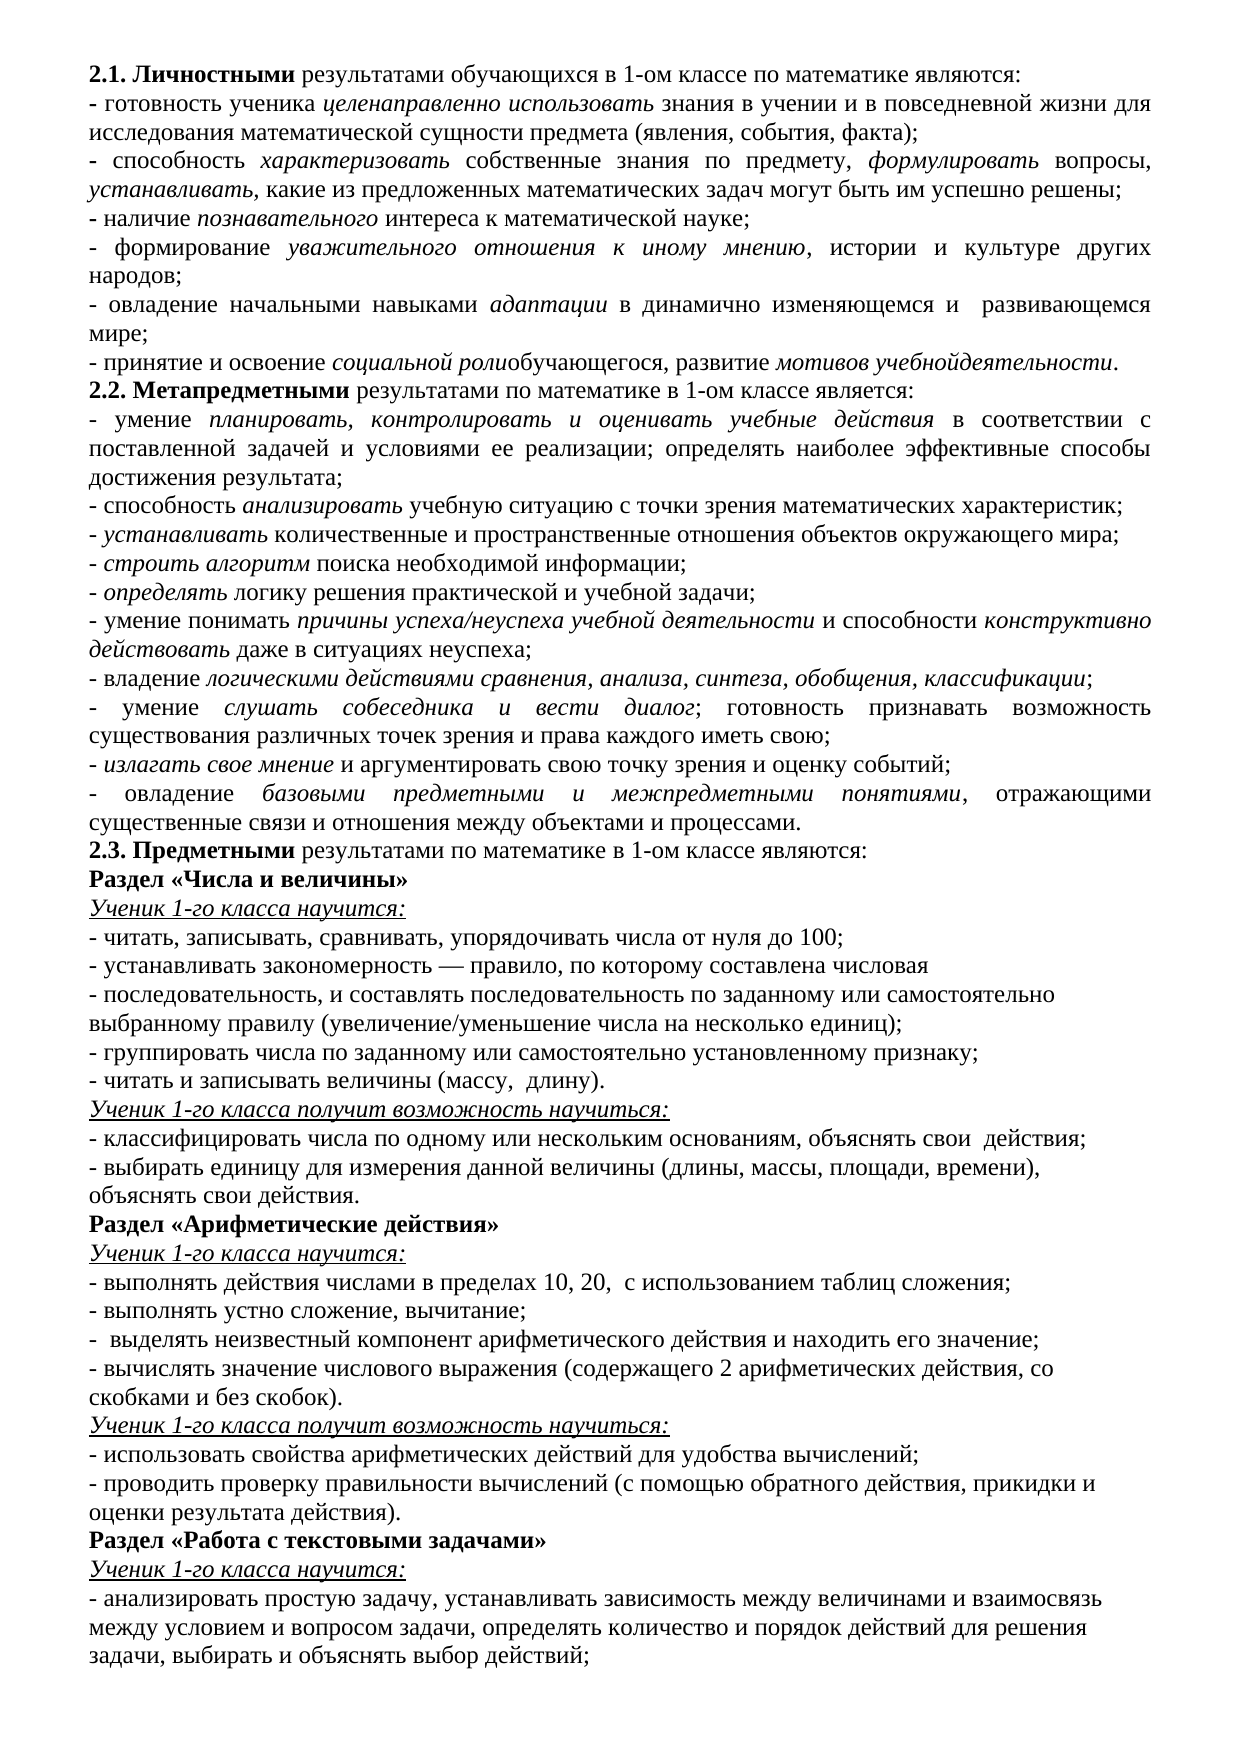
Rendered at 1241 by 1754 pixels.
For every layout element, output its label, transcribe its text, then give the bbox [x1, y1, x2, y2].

text - владение логическими действиями сравнения, анализа, синтеза, обобщения, классификации; [89, 663, 1152, 692]
text - классифицировать числа по одному или нескольким основаниям, объяснять свои действия; [89, 1123, 1152, 1152]
text Ученик 1-го класса научится: [89, 893, 1152, 922]
text - умение планировать, контролировать и оценивать учебные действия в соответствии с поставленной задачей и условиями ее реализации; определять наиболее эффективные способы достижения результата; [89, 404, 1152, 490]
text - читать и записывать величины (массу, длину). [89, 1065, 1152, 1094]
text - принятие и освоение социальной ролиобучающегося, развитие мотивов учебнойдеятельности. [89, 347, 1152, 375]
text - выполнять действия числами в пределах 10, 20, с использованием таблиц сложения; [89, 1267, 1152, 1295]
text - умение слушать собеседника и вести диалог; готовность признавать возможность существования различных точек зрения и права каждого иметь свою; [89, 692, 1152, 749]
text 2.2. Метапредметными результатами по математике в 1-ом классе является: [89, 375, 1152, 404]
text 2.3. Предметными результатами по математике в 1-ом классе являются: [89, 835, 1152, 864]
text - способность анализировать учебную ситуацию с точки зрения математических характеристик; [89, 490, 1152, 519]
text Ученик 1-го класса получит возможность научиться: [89, 1410, 1152, 1439]
text - вычислять значение числового выражения (содержащего 2 арифметических действия, со скобками и без скобок). [89, 1353, 1152, 1410]
text Раздел «Работа с текстовыми задачами» [89, 1525, 1152, 1554]
text - выделять неизвестный компонент арифметического действия и находить его значение; [89, 1324, 1152, 1353]
text - готовность ученика целенаправленно использовать знания в учении и в повседневной жизни для исследования математической сущности предмета (явления, события, факта); [89, 88, 1152, 145]
text Раздел «Числа и величины» [89, 864, 1152, 893]
text - выбирать единицу для измерения данной величины (длины, массы, площади, времени), объяснять свои действия. [89, 1152, 1152, 1209]
text - излагать свое мнение и аргументировать свою точку зрения и оценку событий; [89, 749, 1152, 778]
text Ученик 1-го класса научится: [89, 1238, 1152, 1267]
text - использовать свойства арифметических действий для удобства вычислений; [89, 1439, 1152, 1468]
text - последовательность, и составлять последовательность по заданному или самостоятельно выбранному правилу (увеличение/уменьшение числа на несколько единиц); [89, 979, 1152, 1037]
text - выполнять устно сложение, вычитание; [89, 1295, 1152, 1324]
text - умение понимать причины успеха/неуспеха учебной деятельности и способности конструктивно действовать даже в ситуациях неуспеха; [89, 605, 1152, 663]
text - читать, записывать, сравнивать, упорядочивать числа от нуля до 100; [89, 922, 1152, 950]
text - определять логику решения практической и учебной задачи; [89, 577, 1152, 605]
text Ученик 1-го класса получит возможность научиться: [89, 1094, 1152, 1123]
text - устанавливать количественные и пространственные отношения объектов окружающего мира; [89, 519, 1152, 548]
text 2.1. Личностными результатами обучающихся в 1-ом классе по математике являются: [89, 59, 1152, 88]
text - анализировать простую задачу, устанавливать зависимость между величинами и взаимосвязь между условием и вопросом задачи, определять количество и порядок действий для решения задачи, выбирать и объяснять выбор действий; [89, 1583, 1152, 1669]
text - проводить проверку правильности вычислений (с помощью обратного действия, прикидки и оценки результата действия). [89, 1468, 1152, 1525]
text Раздел «Арифметические действия» [89, 1209, 1152, 1238]
text Ученик 1-го класса научится: [89, 1554, 1152, 1583]
text - устанавливать закономерность — правило, по которому составлена числовая [89, 950, 1152, 979]
text - овладение базовыми предметными и межпредметными понятиями, отражающими существенные связи и отношения между объектами и процессами. [89, 778, 1152, 835]
text - овладение начальными навыками адаптации в динамично изменяющемся и развивающемся мире; [89, 289, 1152, 347]
text - строить алгоритм поиска необходимой информации; [89, 548, 1152, 577]
text - способность характеризовать собственные знания по предмету, формулировать вопросы, устанавливать, какие из предложенных математических задач могут быть им успешно решены; [89, 145, 1152, 203]
text - наличие познавательного интереса к математической науке; [89, 203, 1152, 232]
text - группировать числа по заданному или самостоятельно установленному признаку; [89, 1037, 1152, 1065]
text - формирование уважительного отношения к иному мнению, истории и культуре других народов; [89, 232, 1152, 289]
